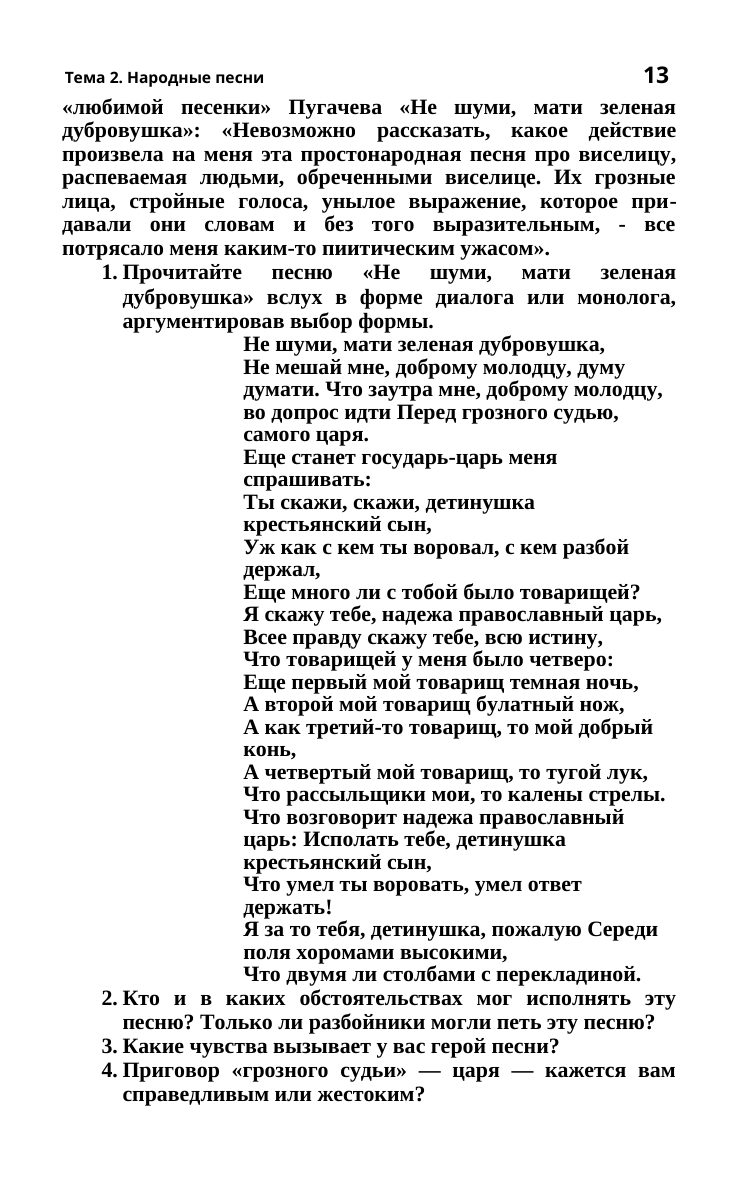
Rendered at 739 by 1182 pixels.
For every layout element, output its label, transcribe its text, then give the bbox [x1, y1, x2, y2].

text Что товарищей у меня было четверо: [243, 649, 677, 671]
text А как третий-то товарищ, то мой добрый конь, [243, 716, 677, 761]
text Еще много ли с тобой было товарищей? [243, 581, 677, 604]
text Еще первый мой товарищ темная ночь, [243, 671, 677, 694]
text Не мешай мне, доброму молодцу, думу думати. Что заутра мне, доброму молодцу, во допрос идти Перед грозного судью, самого царя. [243, 356, 677, 446]
text Всее правду скажу тебе, всю истину, [243, 626, 677, 649]
text Я за то тебя, детинушка, пожалую Середи поля хоромами высокими, [243, 919, 677, 964]
list Прочитайте песню «Не шуми, мати зеленая дубровушка» вслух в форме диалога или монолога, аргументировав выбор формы. [101, 260, 677, 334]
text Что рассыльщики мои, то калены стрелы. [243, 784, 677, 806]
list Приговор «грозного судьи» — царя — кажется вам справедливым или жестоким? [101, 1058, 677, 1106]
text А второй мой товарищ булатный нож, [243, 694, 677, 716]
text Я скажу тебе, надежа православный царь, [243, 604, 677, 626]
text Ты скажи, скажи, детинушка крестьянский сын, [243, 491, 677, 536]
text А четвертый мой товарищ, то тугой лук, [243, 761, 677, 784]
list Кто и в каких обстоятельствах мог исполнять эту песню? Только ли разбойники могли петь эту песню? [101, 986, 677, 1034]
text Что умел ты воровать, умел ответ держать! [243, 874, 677, 919]
text Еще станет государь-царь меня спрашивать: [243, 446, 677, 491]
text Что двумя ли столбами с перекладиной. [243, 964, 677, 986]
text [62, 95, 677, 260]
text Уж как с кем ты воровал, с кем разбой держал, [243, 536, 677, 581]
list Какие чувства вызывает у вас герой песни? [101, 1034, 677, 1058]
text Не шуми, мати зеленая дубровушка, [243, 334, 677, 356]
text Что возговорит надежа православный царь: Исполать тебе, детинушка крестьянский сын, [243, 806, 677, 874]
